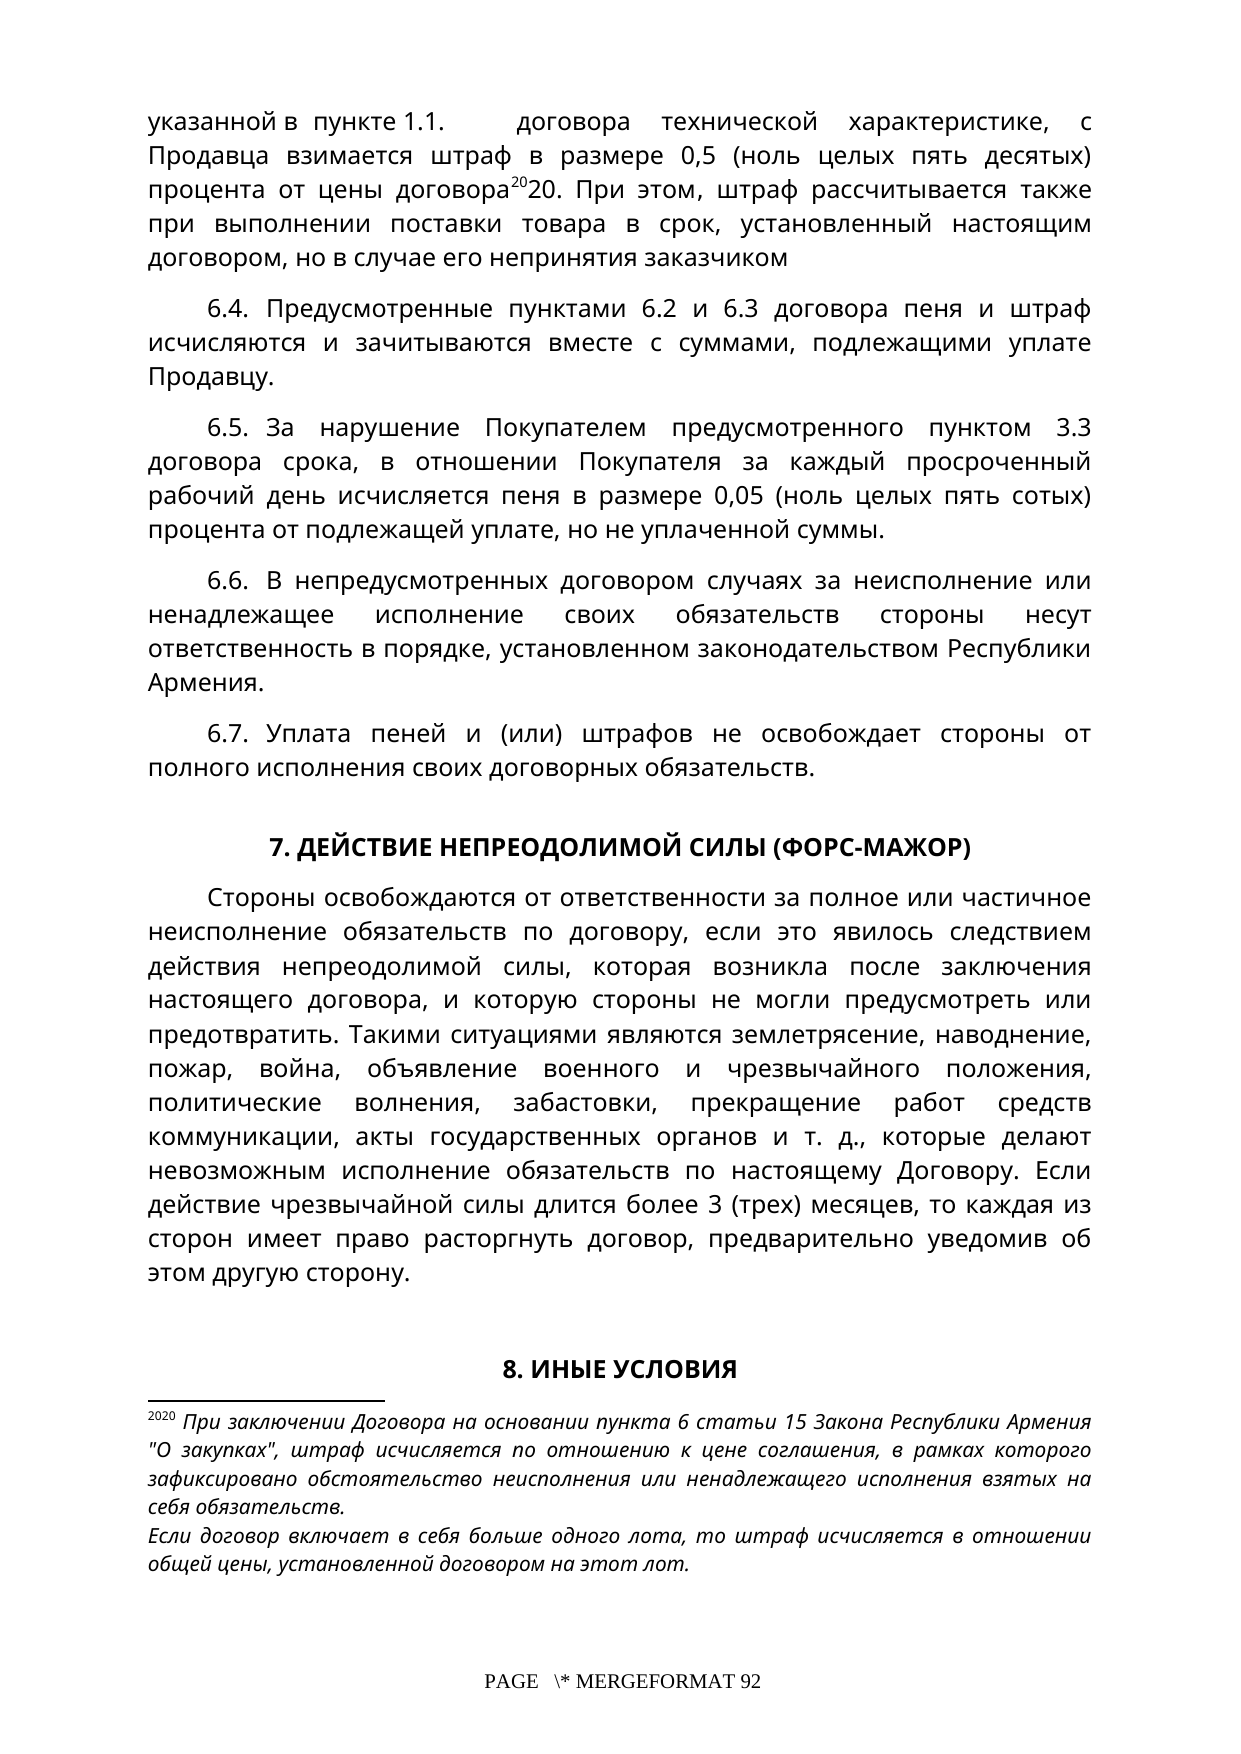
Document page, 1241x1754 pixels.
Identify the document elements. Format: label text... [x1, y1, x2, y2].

text 8. ИНЫЕ УСЛОВИЯ [148, 1351, 1092, 1385]
text Стороны освобождаются от ответственности за полное или частичное неисполнение обязательств по договору, если это явилось следствием действия непреодолимой силы, которая возникла после заключения настоящего договора, и которую стороны не могли предусмотреть или предотвратить. Такими ситуациями являются землетрясение, наводнение, пожар, война, объявление военного и чрезвычайного положения, политические волнения, забастовки, прекращение работ средств коммуникации, акты государственных органов и т. д., которые делают невозможным исполнение обязательств по настоящему Договору. Если действие чрезвычайной силы длится более 3 (трех) месяцев, то каждая из сторон имеет право расторгнуть договор, предварительно уведомив об этом другую сторону. [148, 880, 1092, 1289]
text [148, 103, 1092, 274]
text 6.7. Уплата пеней и (или) штрафов не освобождает стороны от полного исполнения своих договорных обязательств. [148, 715, 1092, 783]
text 6.6. В непредусмотренных договором случаях за неисполнение или ненадлежащее исполнение своих обязательств стороны несут ответственность в порядке, установленном законодательством Республики Армения. [148, 562, 1092, 699]
text 6.4. Предусмотренные пунктами 6.2 и 6.3 договора пеня и штраф исчисляются и зачитываются вместе с суммами, подлежащими уплате Продавцу. [148, 291, 1092, 393]
text 7. ДЕЙСТВИЕ НЕПРЕОДОЛИМОЙ СИЛЫ (ФОРС-МАЖОР) [148, 829, 1092, 863]
text 6.5. За нарушение Покупателем предусмотренного пунктом 3.3 договора срока, в отношении Покупателя за каждый просроченный рабочий день исчисляется пеня в размере 0,05 (ноль целых пять сотых) процента от подлежащей уплате, но не уплаченной суммы. [148, 409, 1092, 546]
